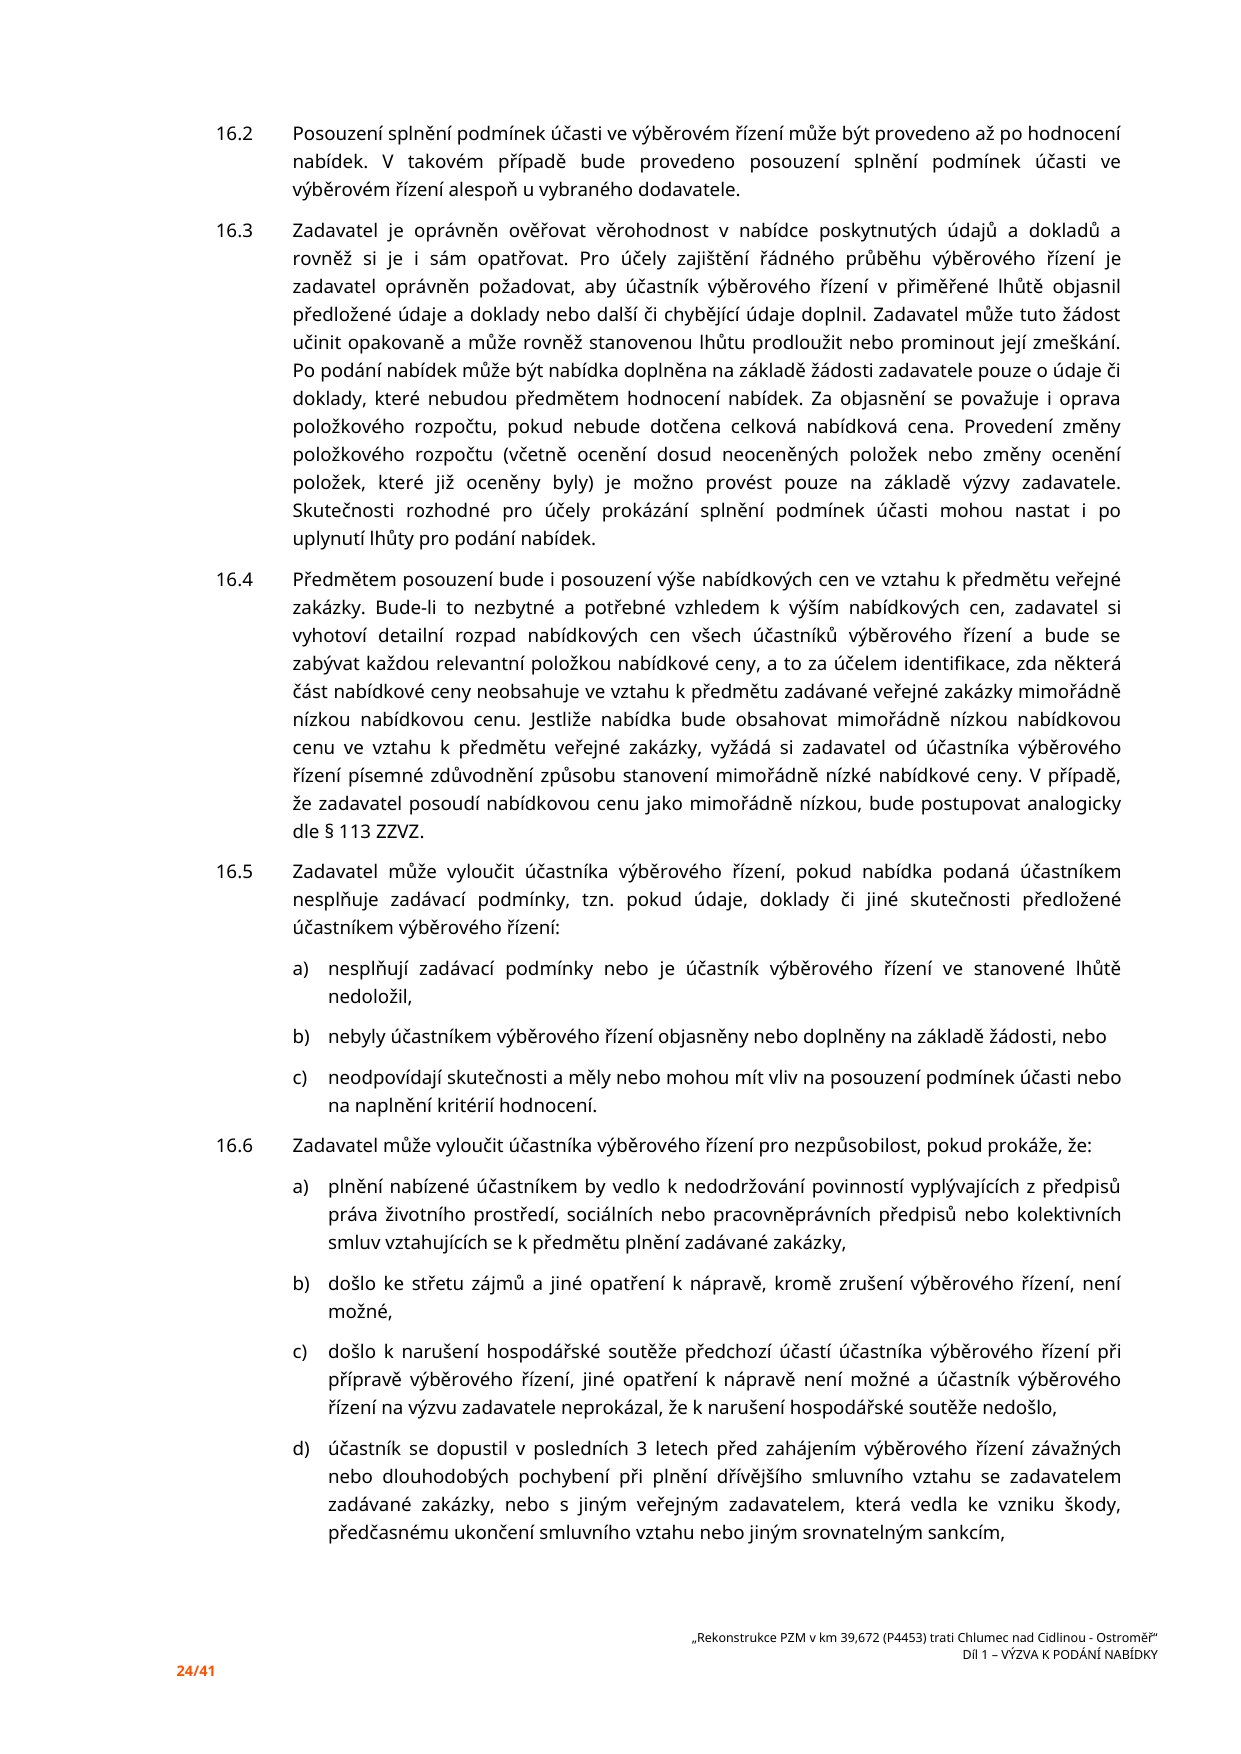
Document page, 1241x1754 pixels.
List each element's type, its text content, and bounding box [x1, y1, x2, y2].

list nesplňují zadávací podmínky nebo je účastník výběrového řízení ve stanovené lhůtě nedoložil, [292, 955, 1122, 1009]
text Předmětem posouzení bude i posouzení výše nabídkových cen ve vztahu k předmětu veřejné zakázky. Bude-li to nezbytné a potřebné vzhledem k výším nabídkových cen, zadavatel si vyhotoví detailní rozpad nabídkových cen všech účastníků výběrového řízení a bude se zabývat každou relevantní položkou nabídkové ceny, a to za účelem identifikace, zda některá část nabídkové ceny neobsahuje ve vztahu k předmětu zadávané veřejné zakázky mimořádně nízkou nabídkovou cenu. Jestliže nabídka bude obsahovat mimořádně nízkou nabídkovou cenu ve vztahu k předmětu veřejné zakázky, vyžádá si zadavatel od účastníka výběrového řízení písemné zdůvodnění způsobu stanovení mimořádně nízké nabídkové ceny. V případě, že zadavatel posoudí nabídkovou cenu jako mimořádně nízkou, bude postupovat analogicky dle § 113 ZZVZ. [216, 566, 1122, 844]
text Zadavatel může vyloučit účastníka výběrového řízení, pokud nabídka podaná účastníkem nesplňuje zadávací podmínky, tzn. pokud údaje, doklady či jiné skutečnosti předložené účastníkem výběrového řízení: [216, 859, 1122, 940]
list neodpovídají skutečnosti a měly nebo mohou mít vliv na posouzení podmínek účasti nebo na naplnění kritérií hodnocení. [292, 1064, 1122, 1118]
list plnění nabízené účastníkem by vedlo k nedodržování povinností vyplývajících z předpisů práva životního prostředí, sociálních nebo pracovněprávních předpisů nebo kolektivních smluv vztahujících se k předmětu plnění zadávané zakázky, [292, 1173, 1122, 1255]
text Posouzení splnění podmínek účasti ve výběrovém řízení může být provedeno až po hodnocení nabídek. V takovém případě bude provedeno posouzení splnění podmínek účasti ve výběrovém řízení alespoň u vybraného dodavatele. [216, 121, 1122, 202]
list došlo ke střetu zájmů a jiné opatření k nápravě, kromě zrušení výběrového řízení, není možné, [292, 1270, 1122, 1323]
text Zadavatel je oprávněn ověřovat věrohodnost v nabídce poskytnutých údajů a dokladů a rovněž si je i sám opatřovat. Pro účely zajištění řádného průběhu výběrového řízení je zadavatel oprávněn požadovat, aby účastník výběrového řízení v přiměřené lhůtě objasnil předložené údaje a doklady nebo další či chybějící údaje doplnil. Zadavatel může tuto žádost učinit opakovaně a může rovněž stanovenou lhůtu prodloužit nebo prominout její zmeškání. Po podání nabídek může být nabídka doplněna na základě žádosti zadavatele pouze o údaje či doklady, které nebudou předmětem hodnocení nabídek. Za objasnění se považuje i oprava položkového rozpočtu, pokud nebude dotčena celková nabídková cena. Provedení změny položkového rozpočtu (včetně ocenění dosud neoceněných položek nebo změny ocenění položek, které již oceněny byly) je možno provést pouze na základě výzvy zadavatele. Skutečnosti rozhodné pro účely prokázání splnění podmínek účasti mohou nastat i po uplynutí lhůty pro podání nabídek. [216, 217, 1122, 551]
list účastník se dopustil v posledních 3 letech před zahájením výběrového řízení závažných nebo dlouhodobých pochybení při plnění dřívějšího smluvního vztahu se zadavatelem zadávané zakázky, nebo s jiným veřejným zadavatelem, která vedla ke vzniku škody, předčasnému ukončení smluvního vztahu nebo jiným srovnatelným sankcím, [292, 1435, 1122, 1544]
text Zadavatel může vyloučit účastníka výběrového řízení pro nezpůsobilost, pokud prokáže, že: [216, 1133, 1122, 1158]
list došlo k narušení hospodářské soutěže předchozí účastí účastníka výběrového řízení při přípravě výběrového řízení, jiné opatření k nápravě není možné a účastník výběrového řízení na výzvu zadavatele neprokázal, že k narušení hospodářské soutěže nedošlo, [292, 1338, 1122, 1420]
list nebyly účastníkem výběrového řízení objasněny nebo doplněny na základě žádosti, nebo [292, 1024, 1122, 1049]
